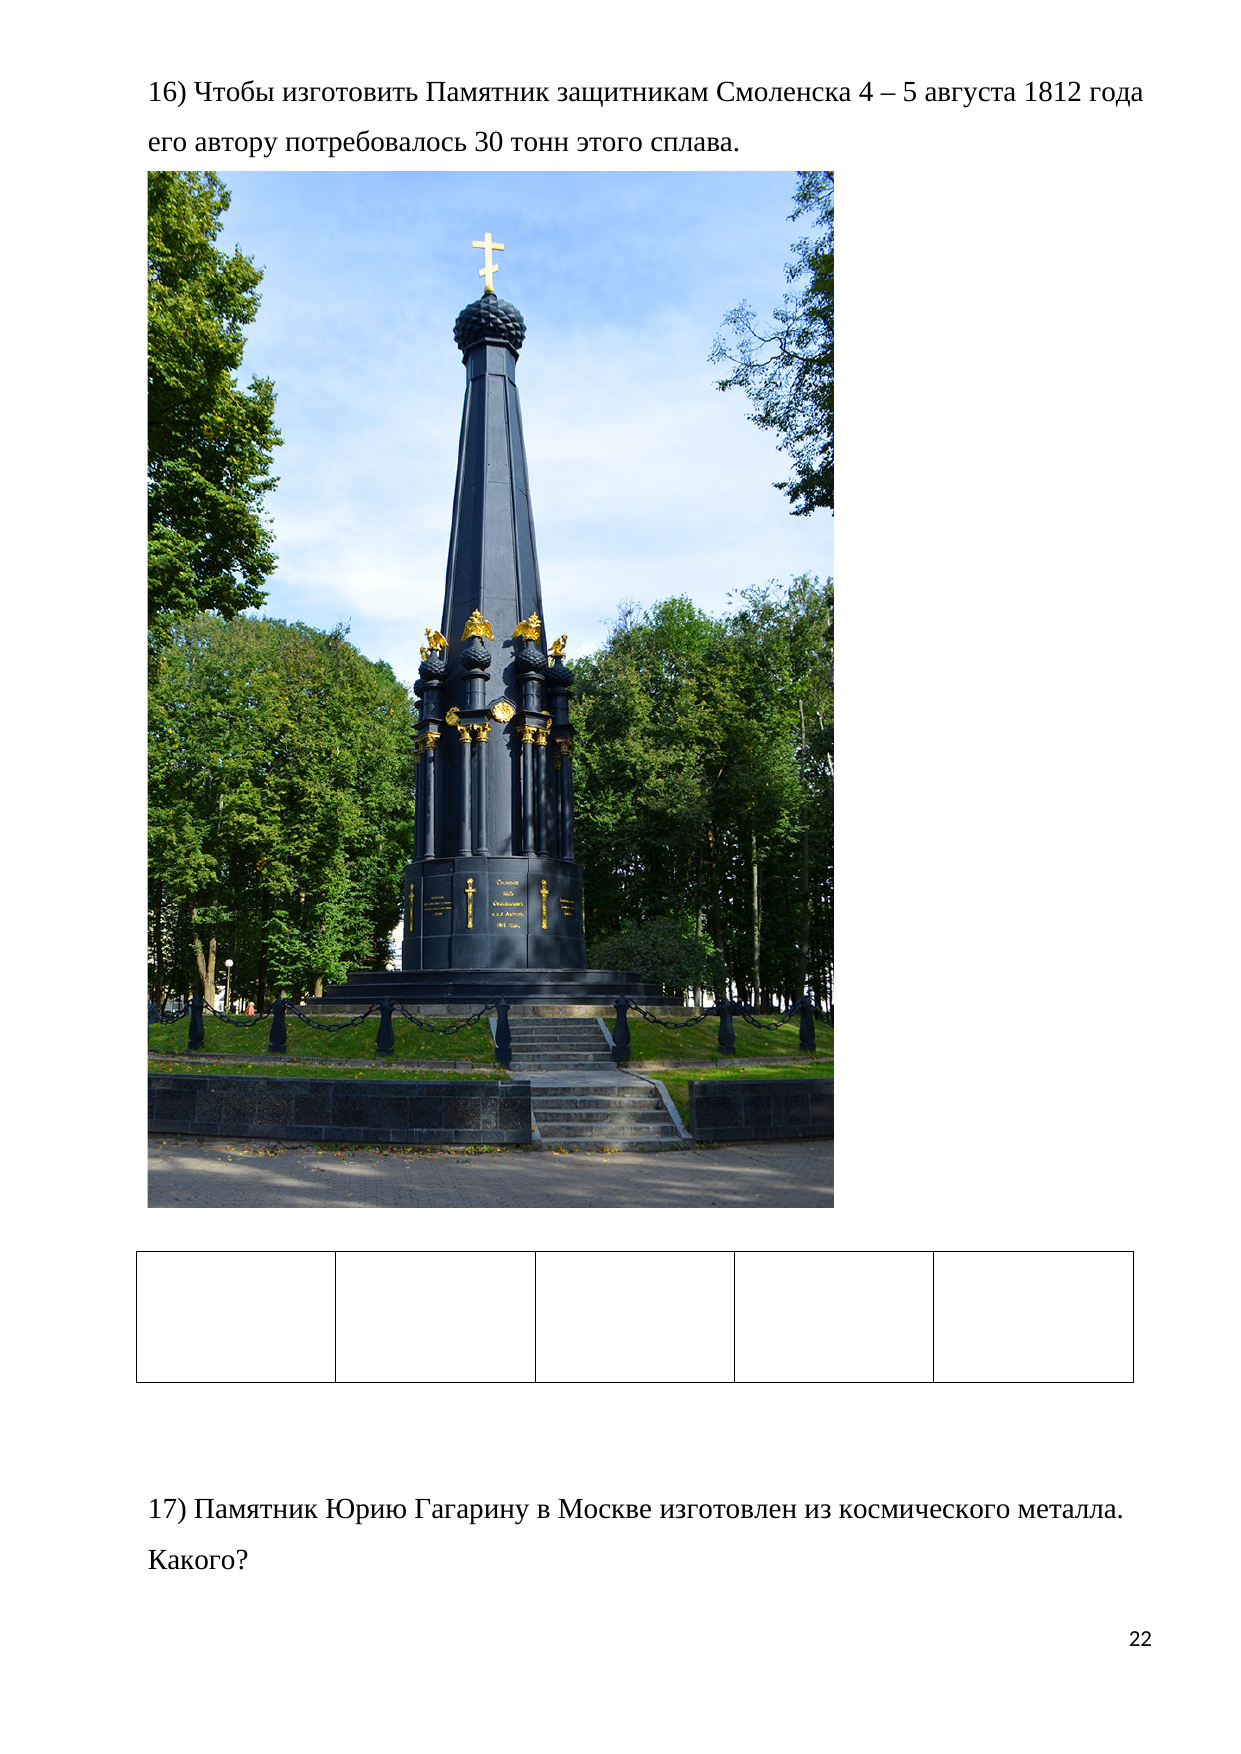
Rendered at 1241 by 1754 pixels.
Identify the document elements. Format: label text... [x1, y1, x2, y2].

table_header [336, 1252, 535, 1382]
table_header [934, 1252, 1133, 1382]
picture [147, 171, 834, 1208]
text 17) Памятник Юрию Гагарину в Москве изготовлен из космического металла. Какого? [148, 1492, 1152, 1575]
table_header [137, 1252, 335, 1382]
table_header [735, 1252, 933, 1382]
table_header [536, 1252, 734, 1382]
